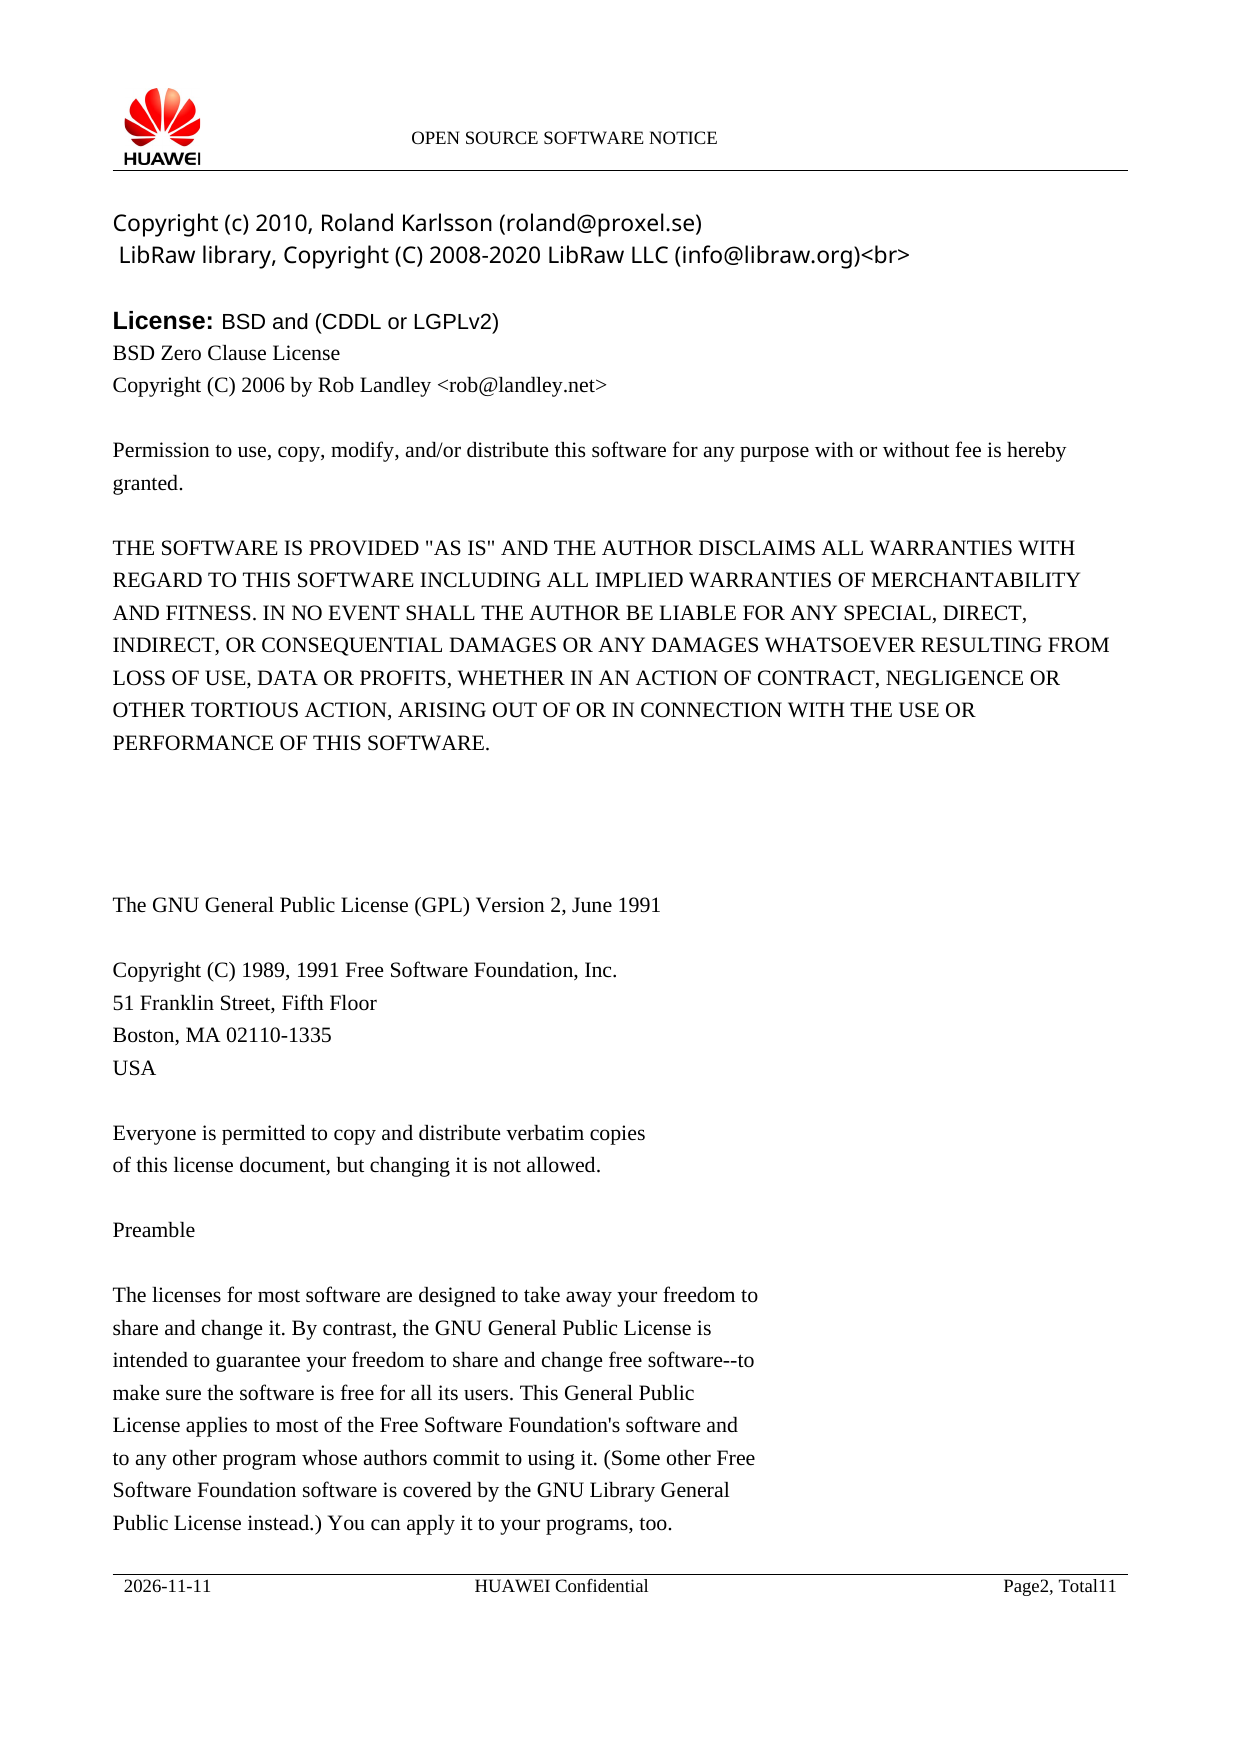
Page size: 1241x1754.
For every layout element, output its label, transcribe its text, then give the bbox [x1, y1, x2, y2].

text License: BSD and (CDDL or LGPLv2) [112, 304, 1128, 336]
picture [124, 88, 201, 165]
